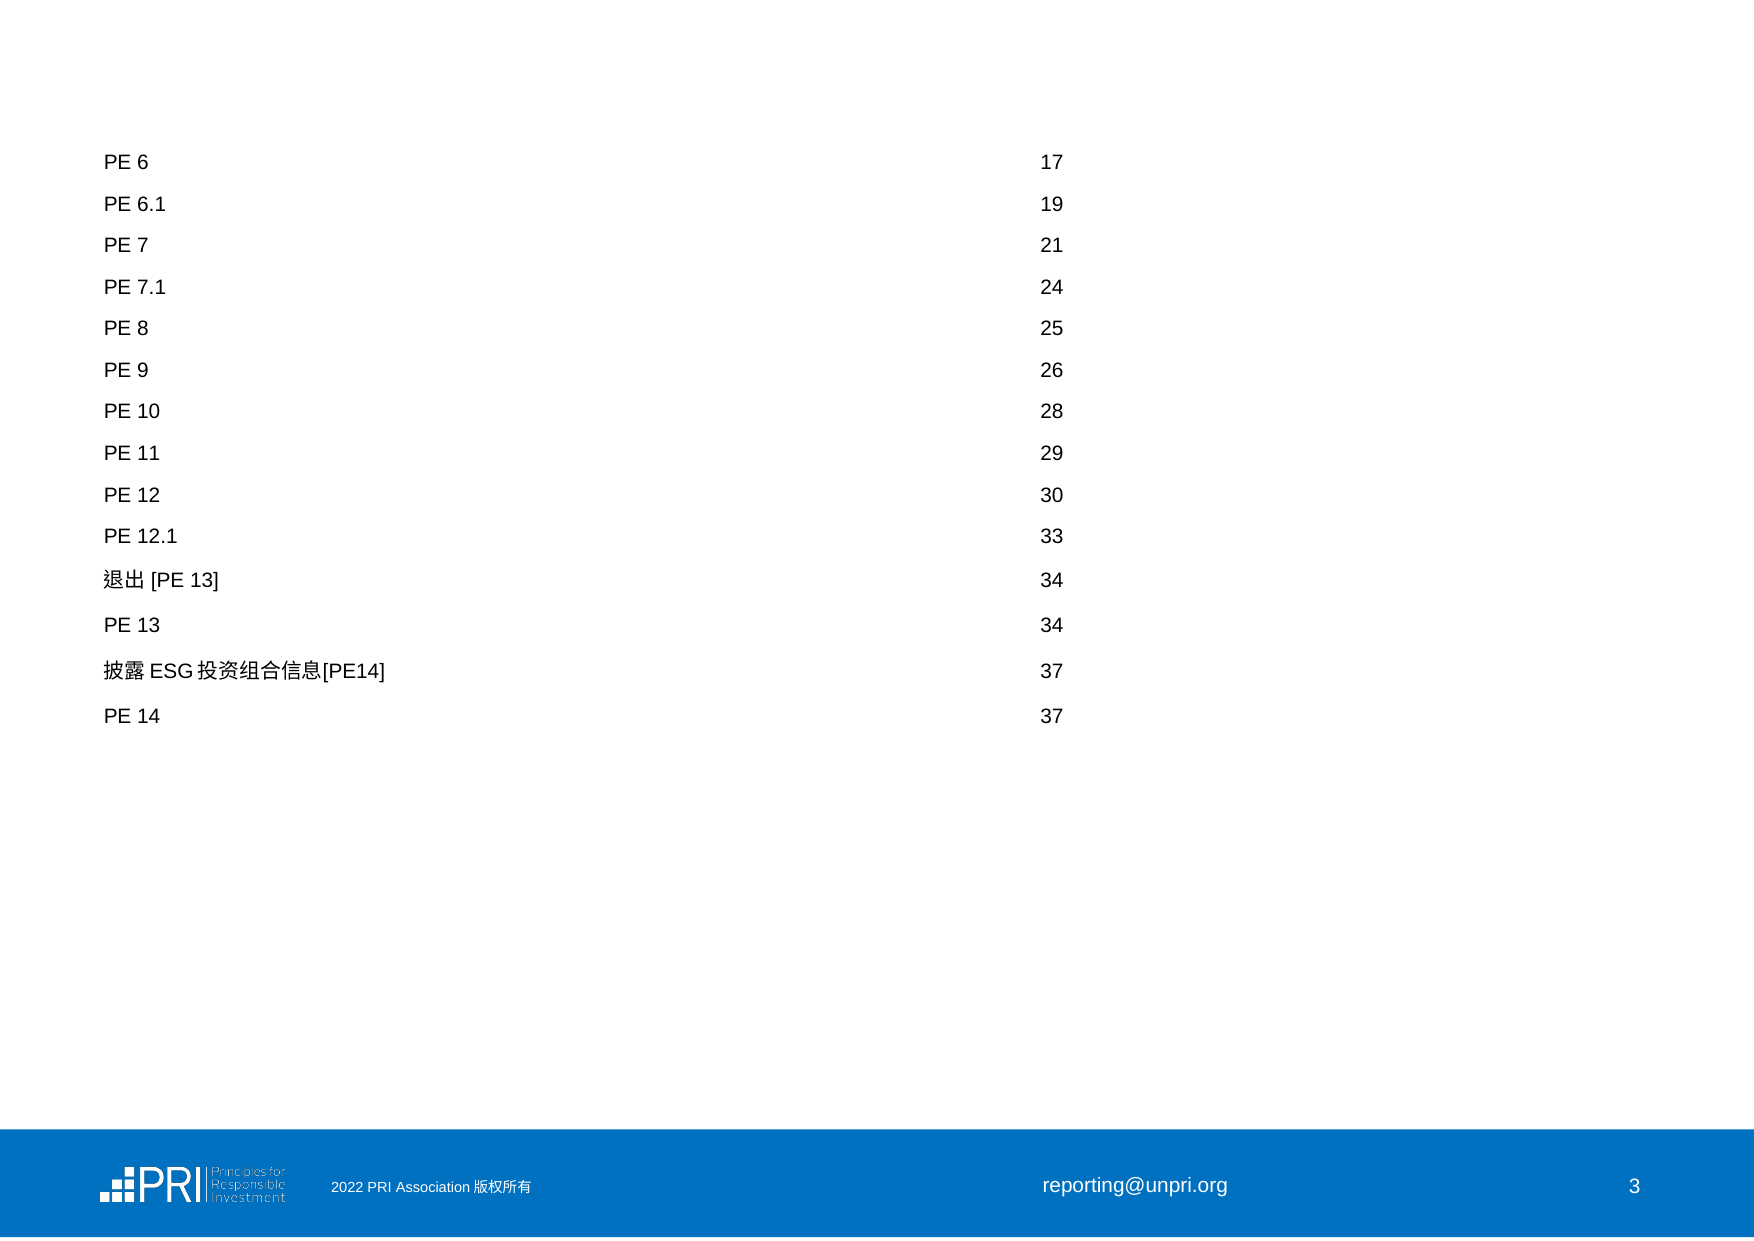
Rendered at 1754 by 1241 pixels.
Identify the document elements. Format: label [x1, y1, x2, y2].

picture [97, 1163, 287, 1205]
